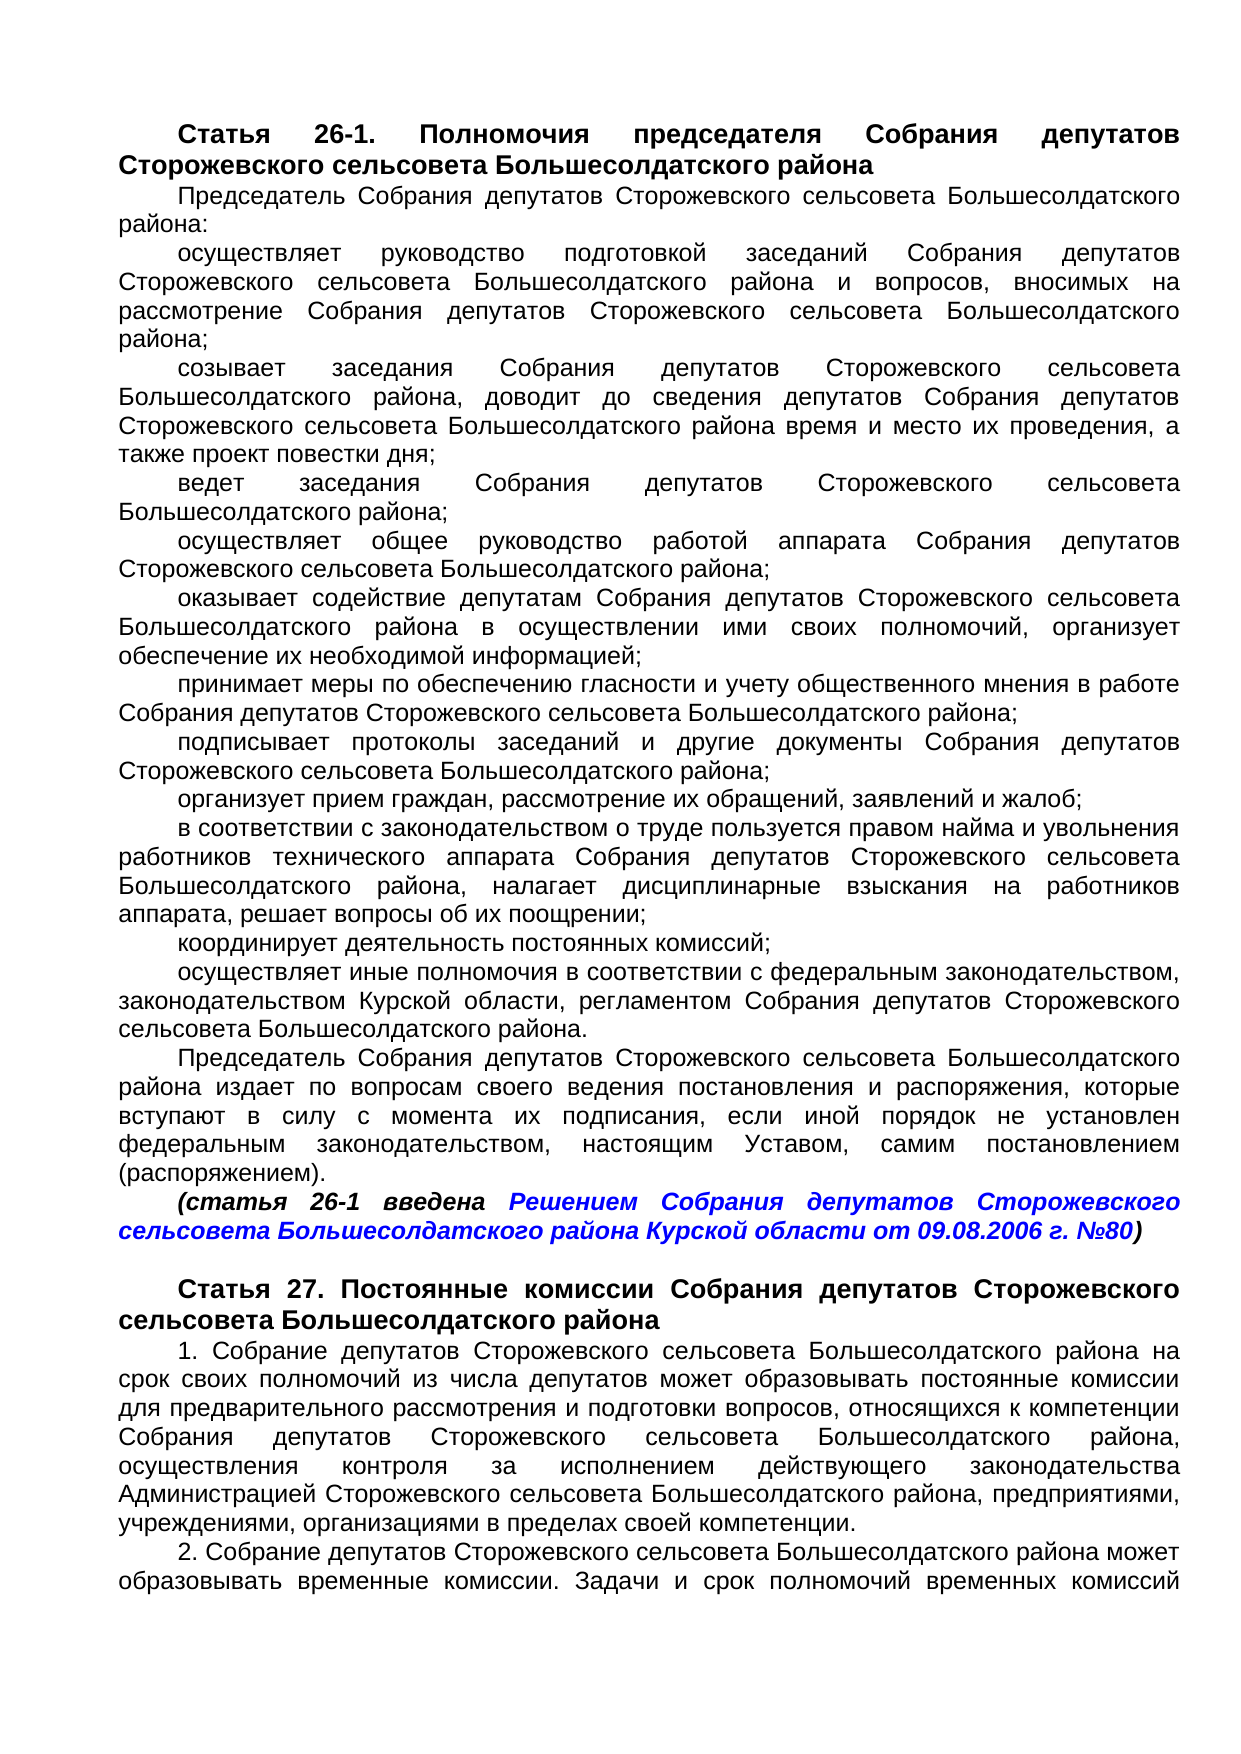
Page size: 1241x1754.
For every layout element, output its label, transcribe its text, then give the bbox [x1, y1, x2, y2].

text 1. Собрание депутатов Сторожевского сельсовета Большесолдатского района на срок своих полномочий из числа депутатов может образовывать постоянные комиссии для предварительного рассмотрения и подготовки вопросов, относящихся к компетенции Собрания депутатов Сторожевского сельсовета Большесолдатского района, осуществления контроля за исполнением действующего законодательства Администрацией Сторожевского сельсовета Большесолдатского района, предприятиями, учреждениями, организациями в пределах своей компетенции. [118, 1336, 1181, 1537]
text координирует деятельность постоянных комиссий; [118, 928, 1181, 957]
text осуществляет общее руководство работой аппарата Собрания депутатов Сторожевского сельсовета Большесолдатского района; [118, 526, 1181, 583]
text осуществляет иные полномочия в соответствии с федеральным законодательством, законодательством Курской области, регламентом Собрания депутатов Сторожевского сельсовета Большесолдатского района. [118, 957, 1181, 1043]
text оказывает содействие депутатам Собрания депутатов Сторожевского сельсовета Большесолдатского района в осуществлении ими своих полномочий, организует обеспечение их необходимой информацией; [118, 583, 1181, 669]
text в соответствии с законодательством о труде пользуется правом найма и увольнения работников технического аппарата Собрания депутатов Сторожевского сельсовета Большесолдатского района, налагает дисциплинарные взыскания на работников аппарата, решает вопросы об их поощрении; [118, 813, 1181, 928]
text Председатель Собрания депутатов Сторожевского сельсовета Большесолдатского района: [118, 181, 1181, 238]
text подписывает протоколы заседаний и другие документы Собрания депутатов Сторожевского сельсовета Большесолдатского района; [118, 727, 1181, 784]
text осуществляет руководство подготовкой заседаний Собрания депутатов Сторожевского сельсовета Большесолдатского района и вопросов, вносимых на рассмотрение Собрания депутатов Сторожевского сельсовета Большесолдатского района; [118, 238, 1181, 353]
subtitle Статья 27. Постоянные комиссии Собрания депутатов Сторожевского сельсовета Большесолдатского района [118, 1273, 1181, 1336]
text ведет заседания Собрания депутатов Сторожевского сельсовета Большесолдатского района; [118, 468, 1181, 526]
text организует прием граждан, рассмотрение их обращений, заявлений и жалоб; [118, 784, 1181, 813]
subtitle Статья 26-1. Полномочия председателя Собрания депутатов Сторожевского сельсовета Большесолдатского района [118, 118, 1181, 181]
text (статья 26-1 введена Решением Собрания депутатов Сторожевского сельсовета Большесолдатского района Курской области от 09.08.2006 г. №80) [118, 1187, 1181, 1244]
text Председатель Собрания депутатов Сторожевского сельсовета Большесолдатского района издает по вопросам своего ведения постановления и распоряжения, которые вступают в силу с момента их подписания, если иной порядок не установлен федеральным законодательством, настоящим Уставом, самим постановлением (распоряжением). [118, 1043, 1181, 1187]
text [118, 1537, 1181, 1594]
text принимает меры по обеспечению гласности и учету общественного мнения в работе Собрания депутатов Сторожевского сельсовета Большесолдатского района; [118, 669, 1181, 727]
text созывает заседания Собрания депутатов Сторожевского сельсовета Большесолдатского района, доводит до сведения депутатов Собрания депутатов Сторожевского сельсовета Большесолдатского района время и место их проведения, а также проект повестки дня; [118, 353, 1181, 468]
